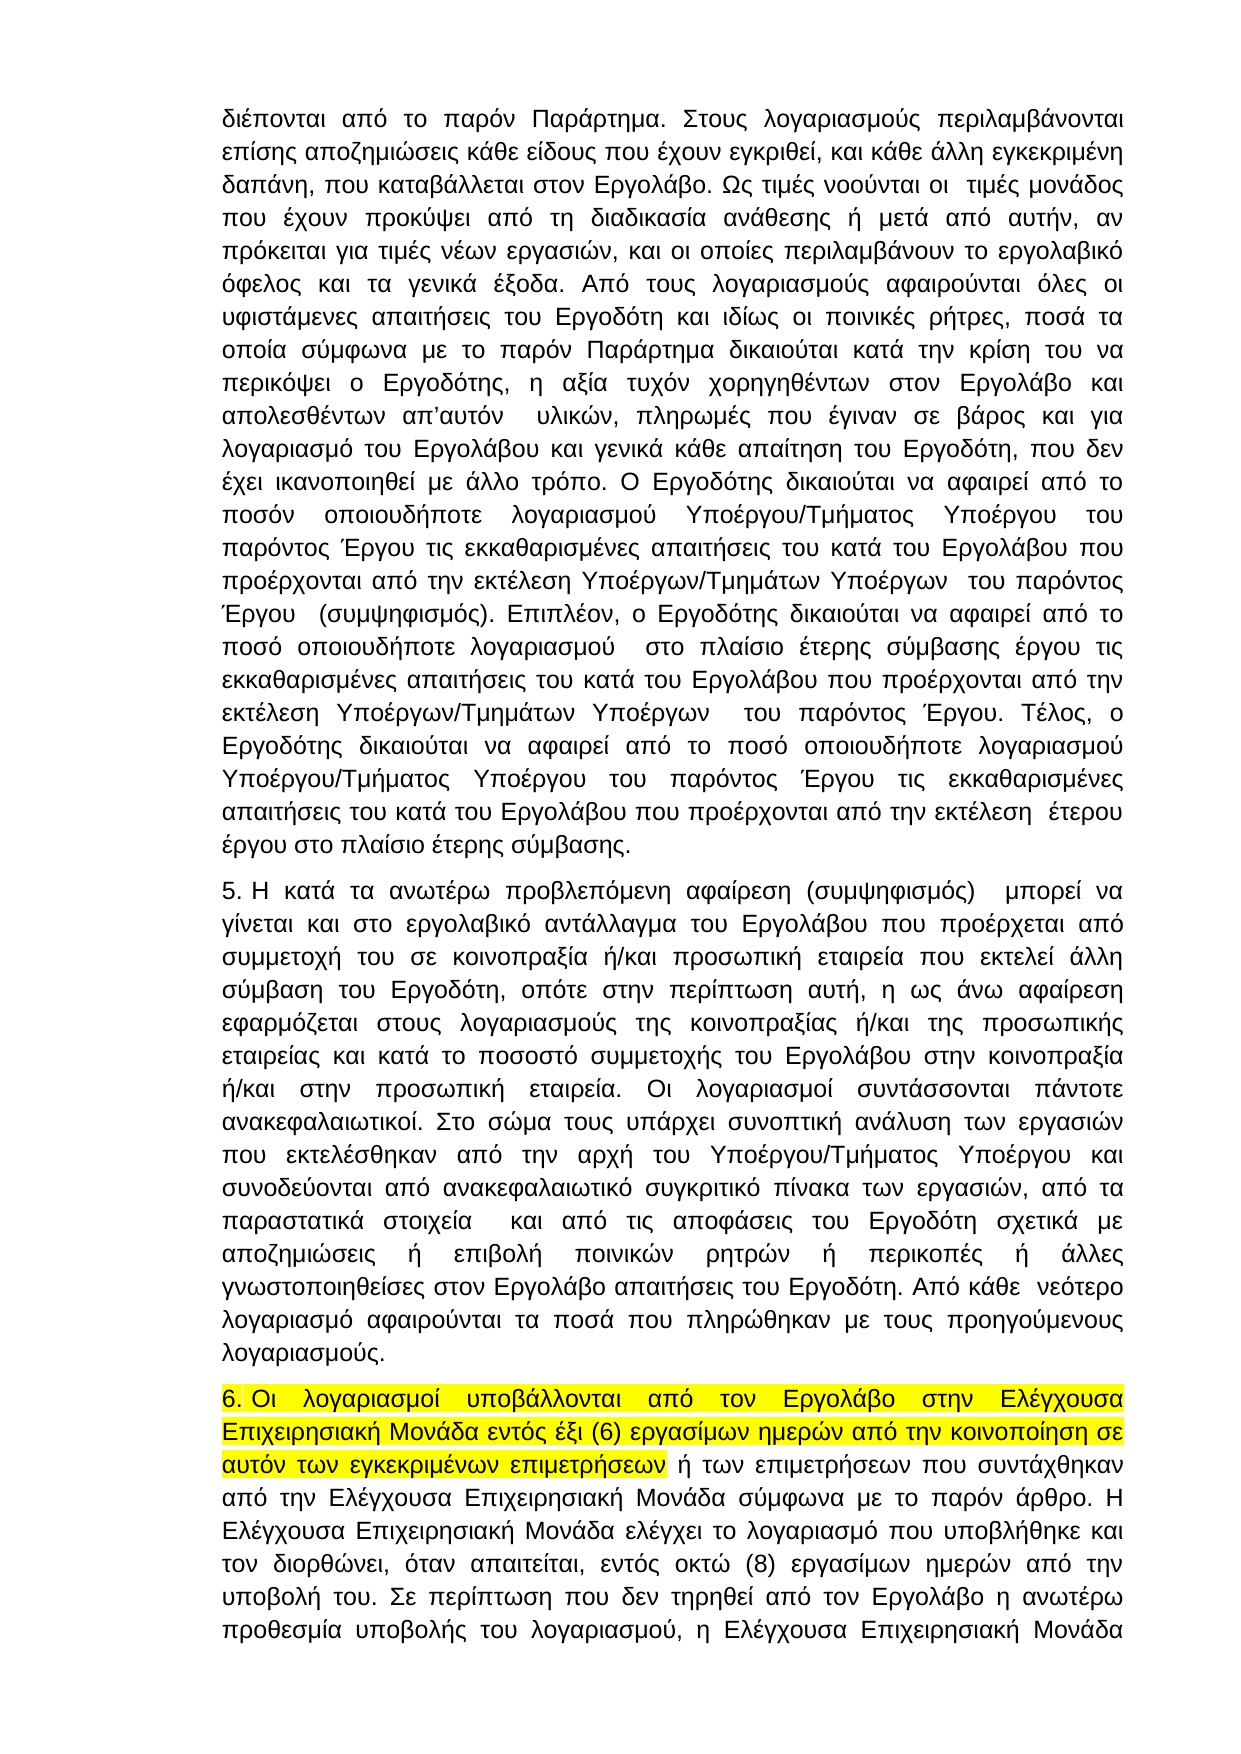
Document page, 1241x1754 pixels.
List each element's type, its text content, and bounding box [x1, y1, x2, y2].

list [222, 104, 1124, 859]
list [222, 1445, 1124, 1643]
list Η κατά τα ανωτέρω προβλεπόμενη αφαίρεση (συμψηφισμός) μπορεί να γίνεται και στο εργολαβικό αντάλλαγμα του Εργολάβου που προέρχεται από συμμετοχή του σε κοινοπραξία ή/και προσωπική εταιρεία που εκτελεί άλλη σύμβαση του Εργοδότη, οπότε στην περίπτωση αυτή, η ως άνω αφαίρεση εφαρμόζεται στους λογαριασμούς της κοινοπραξίας ή/και της προσωπικής εταιρείας και κατά το ποσοστό συμμετοχής του Εργολάβου στην κοινοπραξία ή/και στην προσωπική εταιρεία. Οι λογαριασμοί συντάσσονται πάντοτε ανακεφαλαιωτικοί. Στο σώμα τους υπάρχει συνοπτική ανάλυση των εργασιών που εκτελέσθηκαν από την αρχή του Υποέργου/Τμήματος Υποέργου και συνοδεύονται από ανακεφαλαιωτικό συγκριτικό πίνακα των εργασιών, από τα παραστατικά στοιχεία και από τις αποφάσεις του Εργοδότη σχετικά με αποζημιώσεις ή επιβολή ποινικών ρητρών ή περικοπές ή άλλες γνωστοποιηθείσες στον Εργολάβο απαιτήσεις του Εργοδότη. Από κάθε νεότερο λογαριασμό αφαιρούνται τα ποσά που πληρώθηκαν με τους προηγούμενους λογαριασμούς. [222, 876, 1124, 1367]
